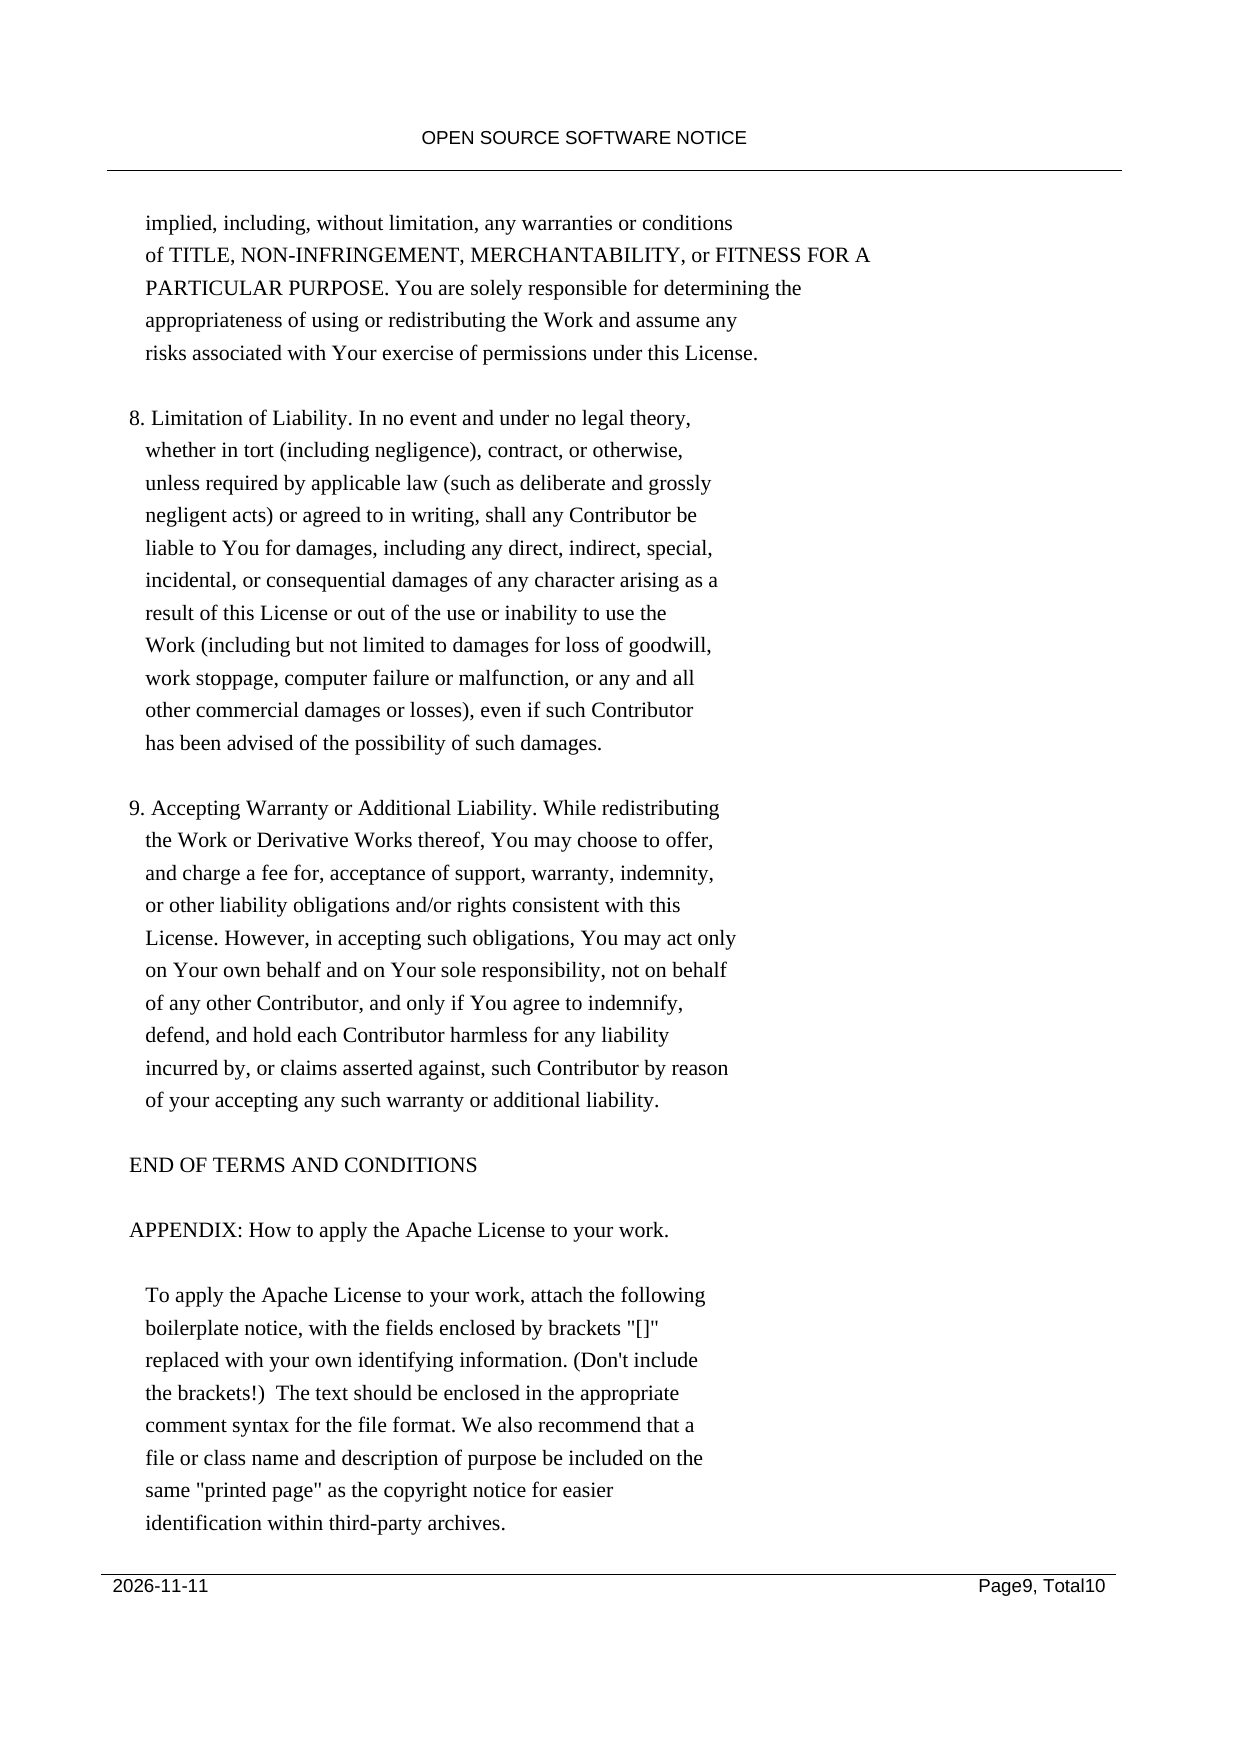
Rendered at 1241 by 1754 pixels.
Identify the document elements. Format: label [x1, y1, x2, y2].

text [112, 206, 1128, 1539]
